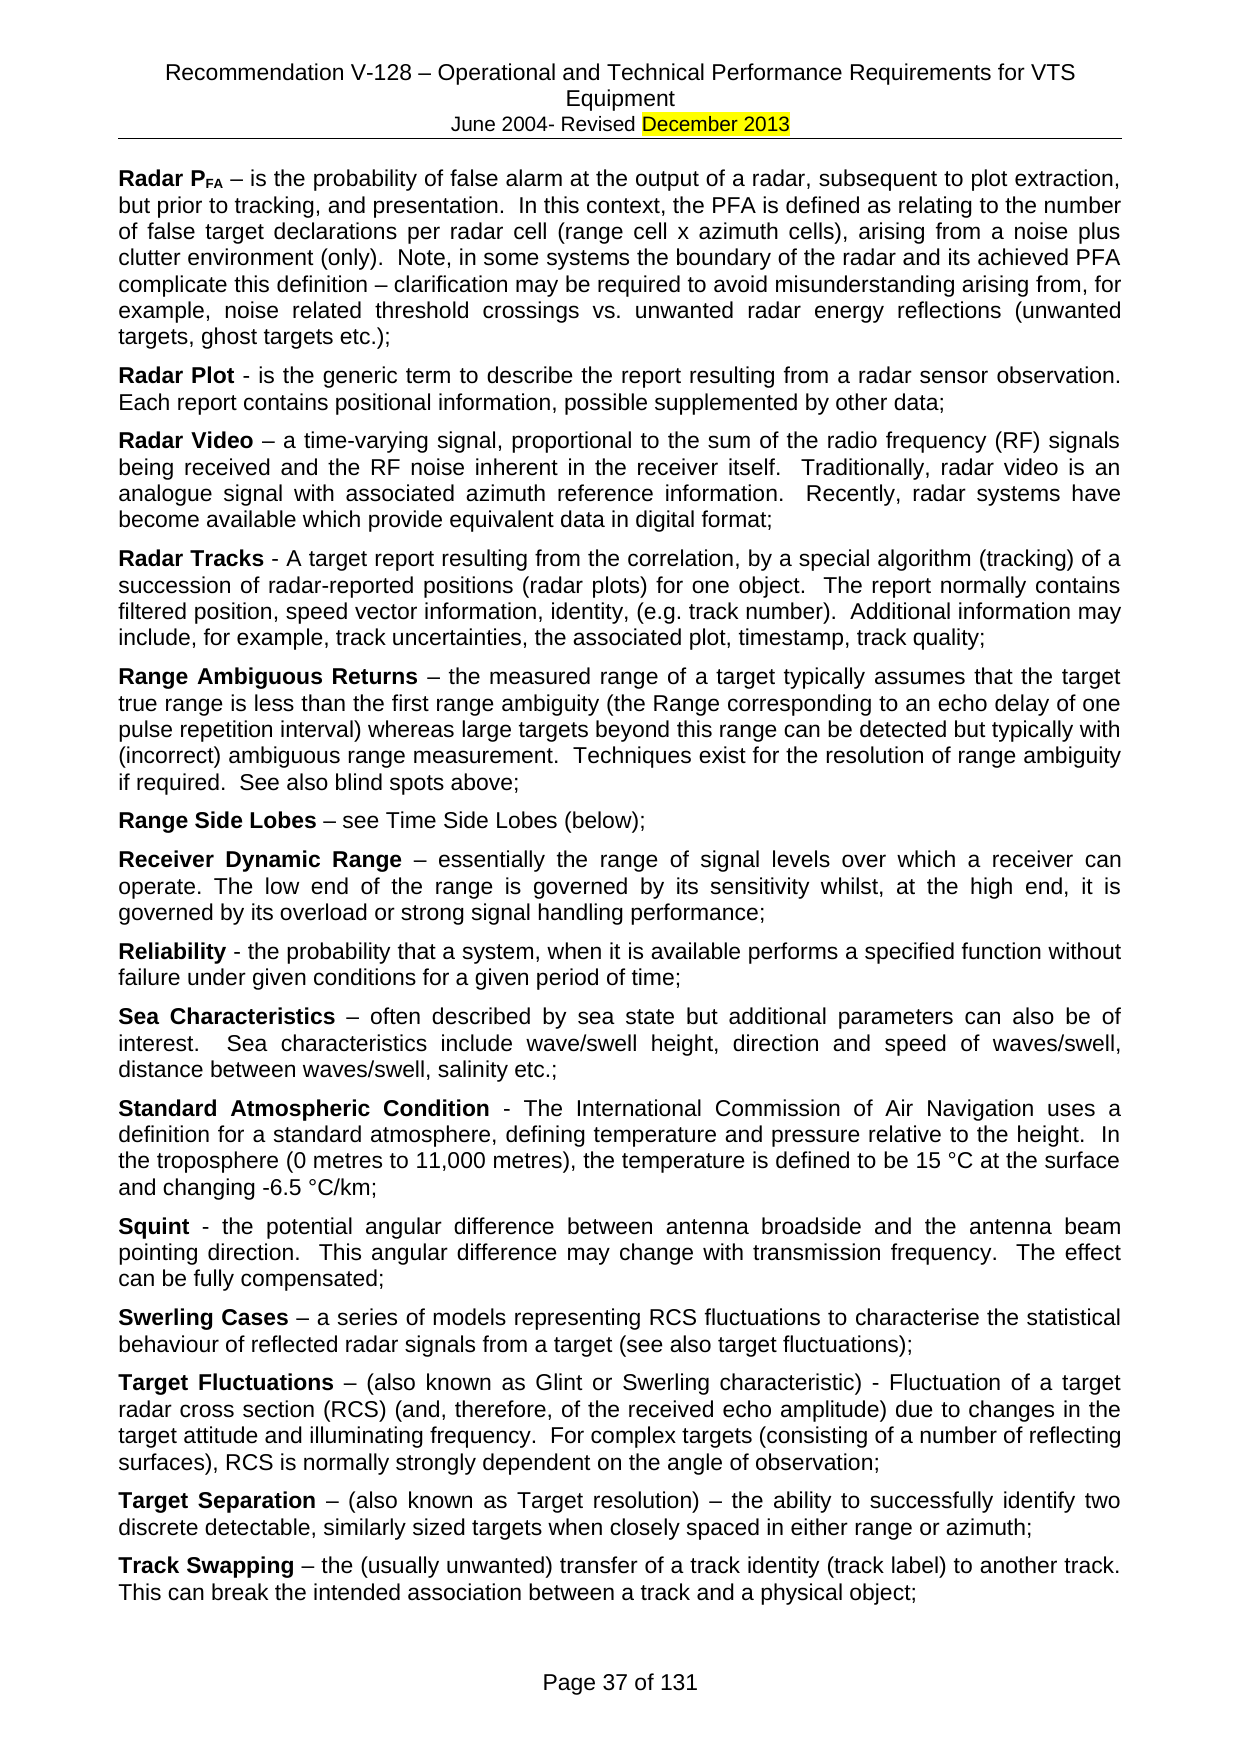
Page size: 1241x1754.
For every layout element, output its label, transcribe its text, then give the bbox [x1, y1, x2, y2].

text Track Swapping – the (usually unwanted) transfer of a track identity (track label) to another track. This can break the intended association between a track and a physical object; [118, 1552, 1122, 1605]
text Squint - the potential angular difference between antenna broadside and the antenna beam pointing direction. This angular difference may change with transmission frequency. The effect can be fully compensated; [118, 1213, 1122, 1292]
text Swerling Cases – a series of models representing RCS fluctuations to characterise the statistical behaviour of reflected radar signals from a target (see also target fluctuations); [118, 1304, 1122, 1357]
text Target Fluctuations – (also known as Glint or Swerling characteristic) - Fluctuation of a target radar cross section (RCS) (and, therefore, of the received echo amplitude) due to changes in the target attitude and illuminating frequency. For complex targets (consisting of a number of reflecting surfaces), RCS is normally strongly dependent on the angle of observation; [118, 1369, 1122, 1475]
text Radar PFA – is the probability of false alarm at the output of a radar, subsequent to plot extraction, but prior to tracking, and presentation. In this context, the PFA is defined as relating to the number of false target declarations per radar cell (range cell x azimuth cells), arising from a noise plus clutter environment (only). Note, in some systems the boundary of the radar and its achieved PFA complicate this definition – clarification may be required to avoid misunderstanding arising from, for example, noise related threshold crossings vs. unwanted radar energy reflections (unwanted targets, ghost targets etc.); [118, 165, 1122, 350]
text Range Side Lobes – see Time Side Lobes (below); [118, 807, 1122, 834]
text Range Ambiguous Returns – the measured range of a target typically assumes that the target true range is less than the first range ambiguity (the Range corresponding to an echo delay of one pulse repetition interval) whereas large targets beyond this range can be detected but typically with (incorrect) ambiguous range measurement. Techniques exist for the resolution of range ambiguity if required. See also blind spots above; [118, 663, 1122, 795]
text Radar Tracks - A target report resulting from the correlation, by a special algorithm (tracking) of a succession of radar-reported positions (radar plots) for one object. The report normally contains filtered position, speed vector information, identity, (e.g. track number). Additional information may include, for example, track uncertainties, the associated plot, timestamp, track quality; [118, 545, 1122, 651]
text Receiver Dynamic Range – essentially the range of signal levels over which a receiver can operate. The low end of the range is governed by its sensitivity whilst, at the high end, it is governed by its overload or strong signal handling performance; [118, 846, 1122, 925]
text Target Separation – (also known as Target resolution) – the ability to successfully identify two discrete detectable, similarly sized targets when closely spaced in either range or azimuth; [118, 1487, 1122, 1540]
text Standard Atmospheric Condition - The International Commission of Air Navigation uses a definition for a standard atmosphere, defining temperature and pressure relative to the height. In the troposphere (0 metres to 11,000 metres), the temperature is defined to be 15 °C at the surface and changing -6.5 °C/km; [118, 1095, 1122, 1200]
text Sea Characteristics – often described by sea state but additional parameters can also be of interest. Sea characteristics include wave/swell height, direction and speed of waves/swell, distance between waves/swell, salinity etc.; [118, 1003, 1122, 1082]
text Reliability - the probability that a system, when it is available performs a specified function without failure under given conditions for a given period of time; [118, 938, 1122, 991]
text Radar Video – a time-varying signal, proportional to the sum of the radio frequency (RF) signals being received and the RF noise inherent in the receiver itself. Traditionally, radar video is an analogue signal with associated azimuth reference information. Recently, radar systems have become available which provide equivalent data in digital format; [118, 427, 1122, 533]
text Radar Plot - is the generic term to describe the report resulting from a radar sensor observation. Each report contains positional information, possible supplemented by other data; [118, 362, 1122, 415]
